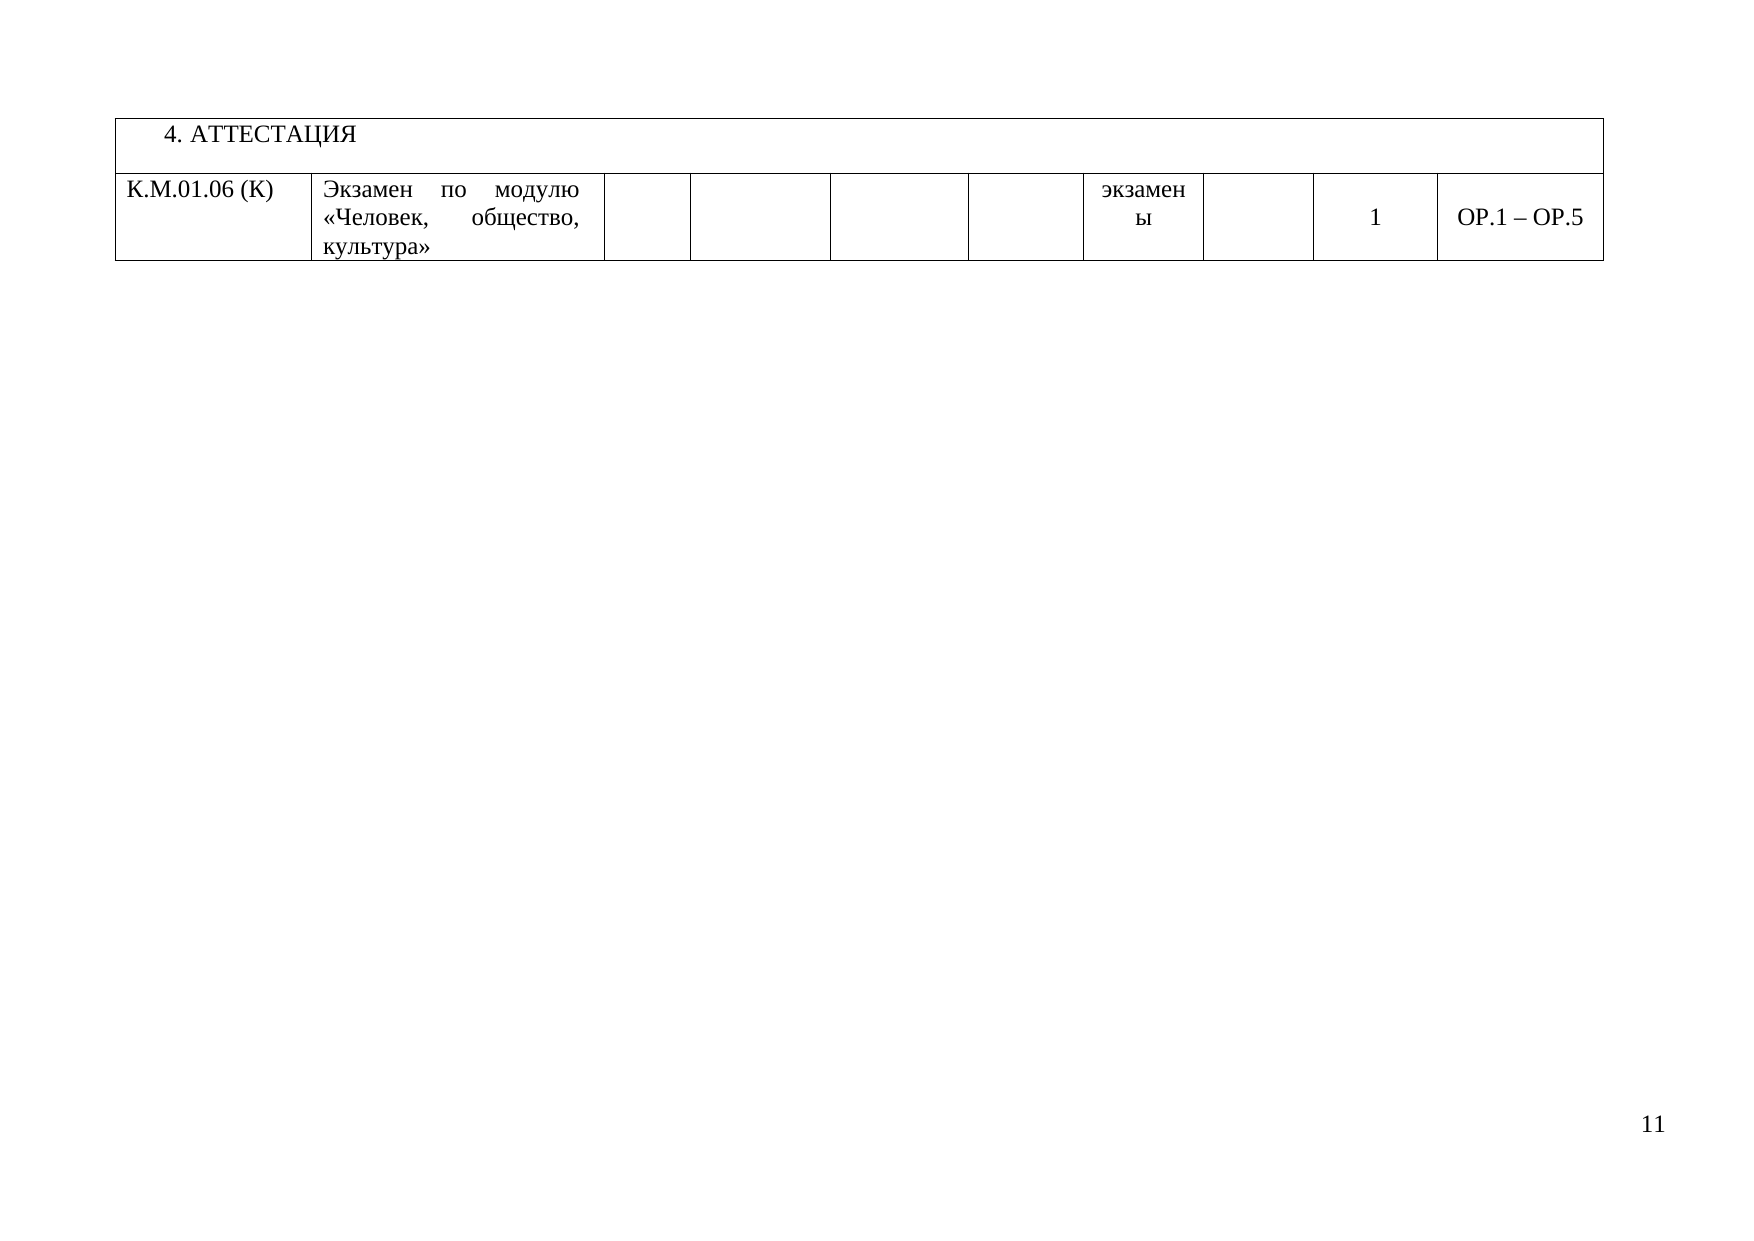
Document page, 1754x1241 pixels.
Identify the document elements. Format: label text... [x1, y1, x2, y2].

table_cell АТТЕСТАЦИЯ [116, 119, 1603, 173]
table_cell [831, 174, 968, 260]
table_cell 1 [1314, 174, 1437, 260]
table_cell К.М.01.06 (К) [116, 174, 311, 260]
table_cell Экзамен по модулю «Человек, общество, культура» [312, 174, 604, 260]
table_cell ОР.1 – ОР.5 [1438, 174, 1603, 260]
table_cell [1204, 174, 1313, 260]
table_cell экзамены [1084, 174, 1203, 260]
table_cell [969, 174, 1083, 260]
table_cell [691, 174, 830, 260]
table_cell [605, 174, 690, 260]
